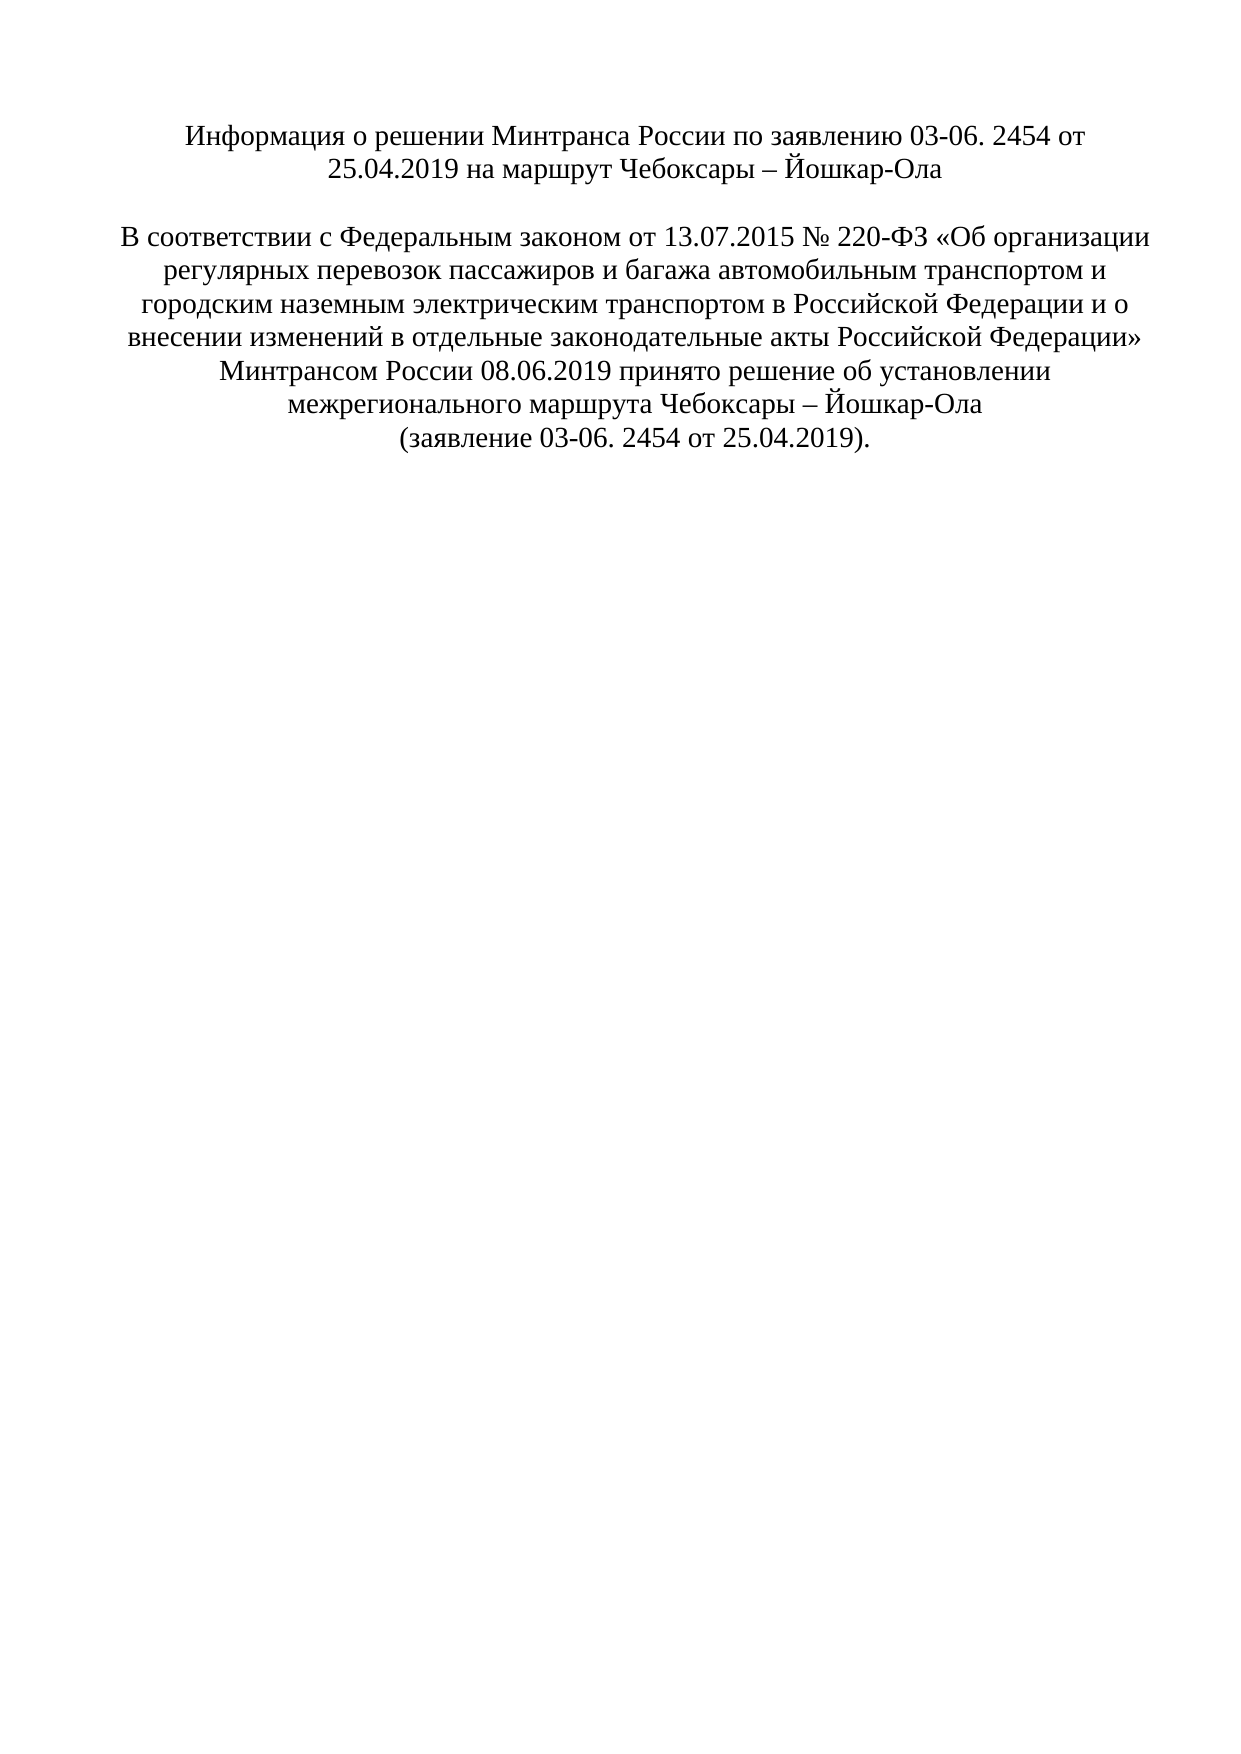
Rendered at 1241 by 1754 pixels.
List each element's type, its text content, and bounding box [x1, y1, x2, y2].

text Информация о решении Минтранса России по заявлению 03-06. 2454 от 25.04.2019 на маршрут Чебоксары – Йошкар-Ола [118, 118, 1152, 185]
text (заявление 03-06. 2454 от 25.04.2019). [118, 420, 1152, 453]
text В соответствии с Федеральным законом от 13.07.2015 № 220-ФЗ «Об организации регулярных перевозок пассажиров и багажа автомобильным транспортом и городским наземным электрическим транспортом в Российской Федерации и о внесении изменений в отдельные законодательные акты Российской Федерации» Минтрансом России 08.06.2019 принято решение об установлении межрегионального маршрута Чебоксары – Йошкар-Ола [118, 219, 1152, 420]
